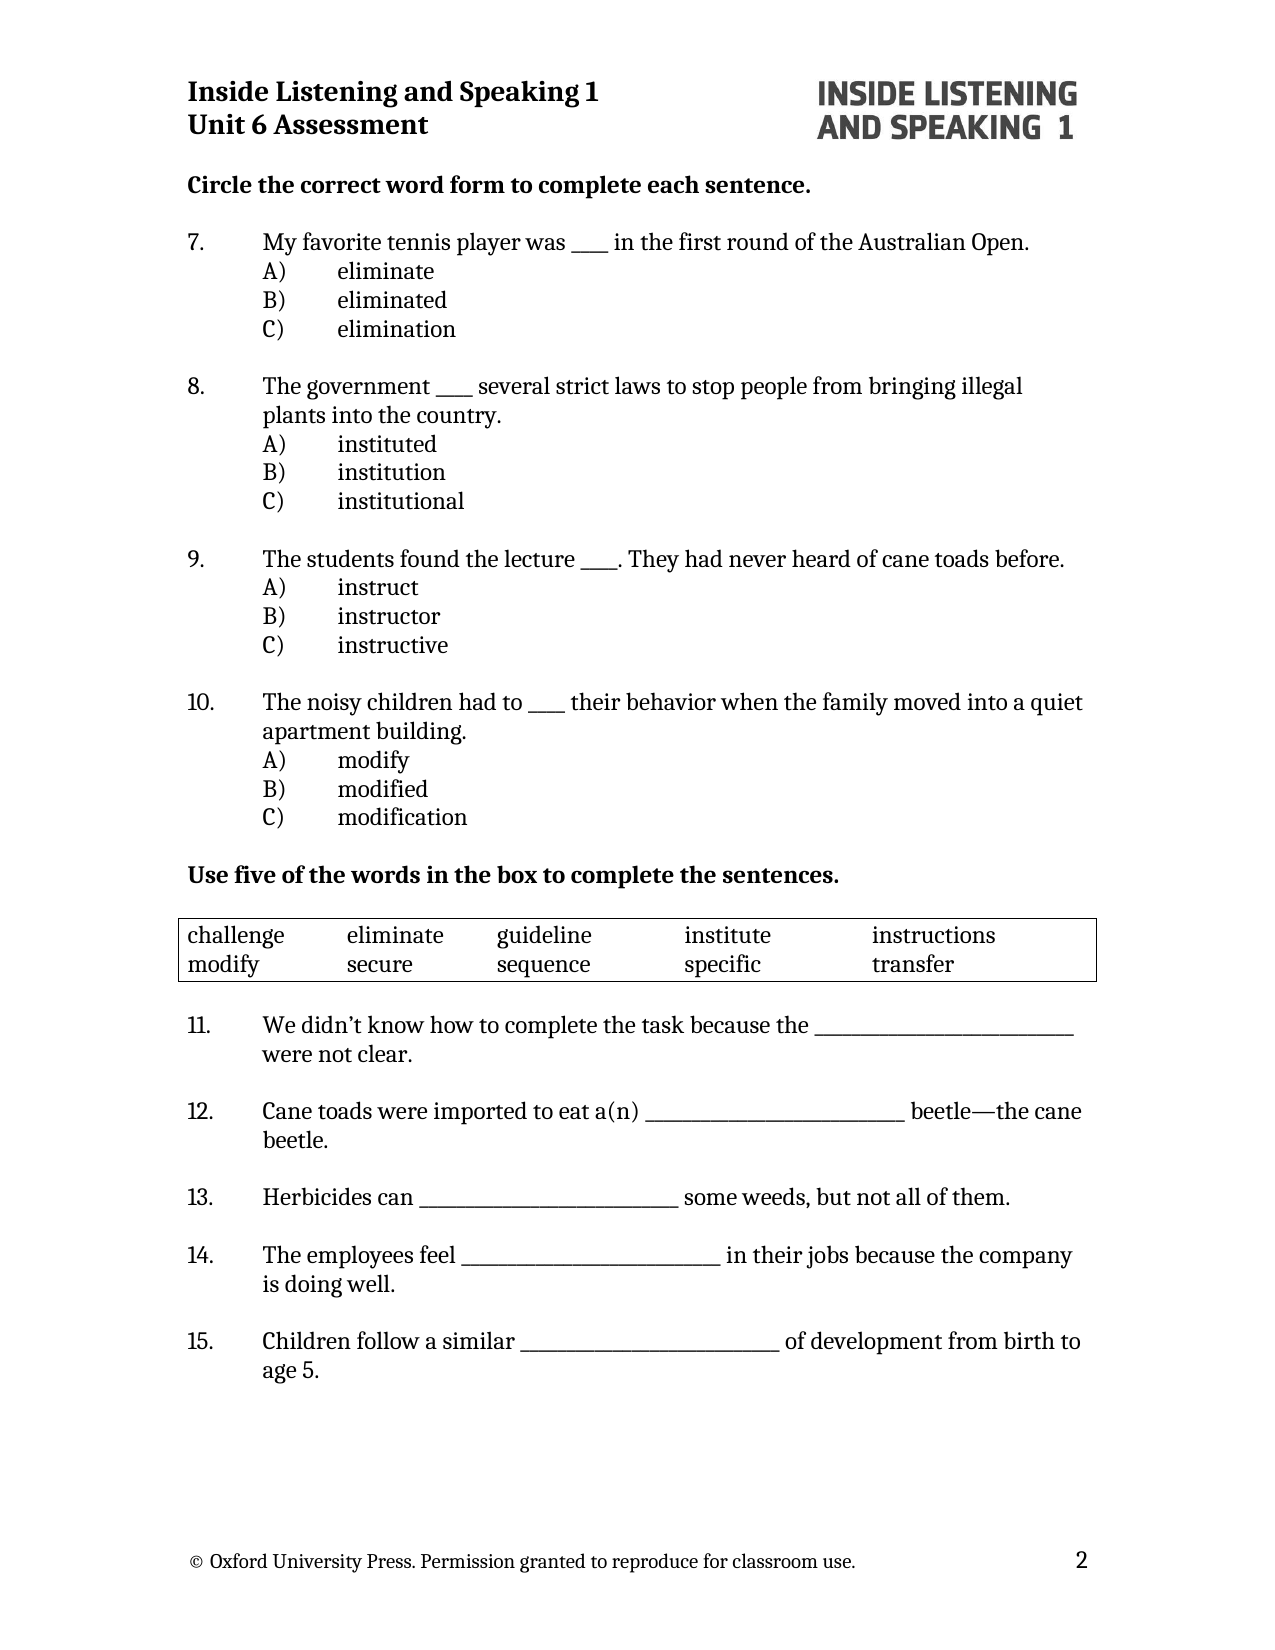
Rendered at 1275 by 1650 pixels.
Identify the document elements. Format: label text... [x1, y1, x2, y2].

text Use five of the words in the box to complete the sentences. [187, 861, 1087, 889]
text modify secure sequence specific transfer [179, 947, 1096, 981]
text 14. The employees feel ____________________________ in their jobs because the company is doing well. [187, 1241, 1087, 1298]
text 15. Children follow a similar ____________________________ of development from birth to age 5. [187, 1327, 1087, 1384]
text A) instituted [187, 429, 1087, 458]
text A) eliminate [187, 257, 1087, 286]
text challenge eliminate guideline institute instructions [179, 919, 1096, 947]
text 8. The government ____ several strict laws to stop people from bringing illegal plants into the country. [187, 372, 1087, 429]
text B) modified [187, 774, 1087, 803]
text 7. My favorite tennis player was ____ in the first round of the Australian Open. [187, 228, 1087, 257]
text Circle the correct word form to complete each sentence. [187, 171, 1087, 199]
text B) instructor [187, 602, 1087, 631]
text 12. Cane toads were imported to eat a(n) ____________________________ beetle—the cane beetle. [187, 1097, 1087, 1154]
picture [806, 65, 1087, 152]
text C) elimination [187, 314, 1087, 343]
text 9. The students found the lecture ____. They had never heard of cane toads before. [187, 544, 1116, 573]
text C) instructive [187, 631, 1087, 659]
text 11. We didn’t know how to complete the task because the ____________________________ were not clear. [187, 1011, 1087, 1068]
text 10. The noisy children had to ____ their behavior when the family moved into a quiet apartment building. [187, 688, 1087, 746]
text A) modify [187, 746, 1087, 774]
text B) institution [187, 458, 1087, 487]
text B) eliminated [187, 286, 1087, 314]
text 13. Herbicides can ____________________________ some weeds, but not all of them. [187, 1183, 1087, 1212]
text C) modification [187, 803, 1087, 832]
text C) institutional [187, 487, 1087, 516]
text A) instruct [187, 573, 1087, 602]
